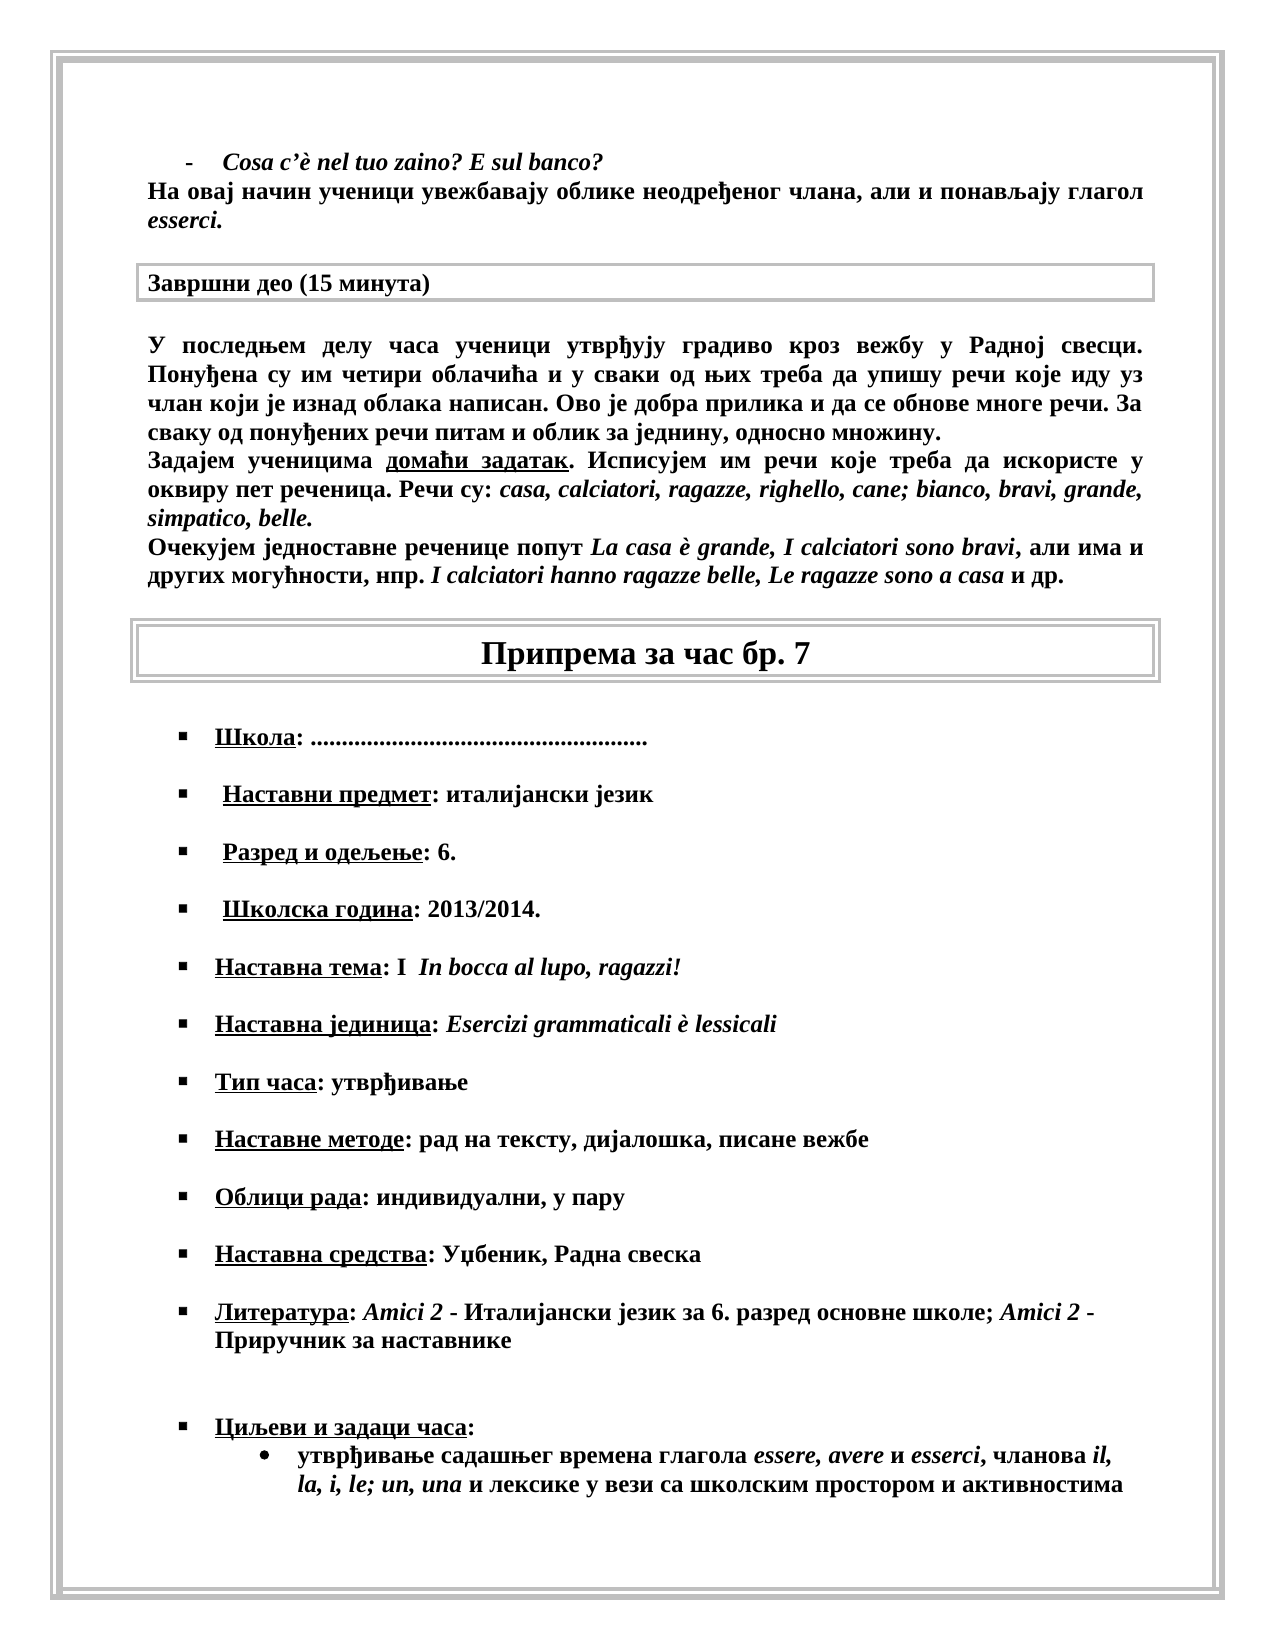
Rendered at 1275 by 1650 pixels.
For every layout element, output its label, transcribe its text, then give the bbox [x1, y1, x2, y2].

text У последњем делу часа ученици утврђују градиво кроз вежбу у Радној свесци. Понуђена су им четири облачића и у сваки од њих треба да упишу речи које иду уз члан који је изнад облака написан. Ово је добра прилика и да се обнове многе речи. За сваку од понуђених речи питам и облик за једнину, односно множину. [147, 330, 1144, 445]
list Наставна тема: I In bocca al lupo, ragazzi! [177, 952, 1144, 980]
text Припрема за час бр. 7 [133, 621, 1158, 680]
list Облици рада: индивидуални, у пару [177, 1182, 1144, 1210]
list Школска година: 2013/2014. [177, 894, 1144, 923]
list Наставна средства: Уџбеник, Радна свеска [177, 1239, 1144, 1268]
text Завршни део (15 минута) [139, 266, 1152, 298]
list Школа: ...................................................... [177, 722, 1144, 750]
text Задајем ученицима домаћи задатак. Исписујем им речи које треба да искористе у оквиру пет реченица. Речи су: casa, calciatori, ragazze, righello, cane; bianco, bravi, grande, simpatico, belle. [147, 445, 1144, 532]
text Очекујем једноставне реченице попут La casa è grande, I calciatori sono bravi, али има и других могућности, нпр. I calciatori hanno ragazze belle, Le ragazze sono a casa и др. [147, 532, 1144, 589]
text На овај начин ученици увежбавају облике неодређеног члана, али и понављају глагол esserci. [147, 176, 1144, 234]
list Разред и одељење: 6. [177, 837, 1144, 865]
list Циљеви и задаци часа: [177, 1412, 1144, 1440]
list Наставни предмет: италијански језик [177, 779, 1144, 808]
list утврђивање садашњег времена глагола essere, avere и esserci, чланова il, la, i, le; un, una и лексике у вези са школским простором и активностима [260, 1440, 1144, 1498]
list Литература: Amici 2 - Италијански језик за 6. pазред основне школе; Amici 2 - Приручник за наставнике [177, 1297, 1144, 1354]
list Наставне методе: рад на тексту, дијалошка, писане вежбе [177, 1124, 1144, 1153]
list Наставна јединица: Esercizi grammaticali è lessicali [177, 1009, 1144, 1038]
list Cosa c’è nel tuo zaino? E sul banco? [185, 147, 1144, 176]
list Тип часа: утврђивање [177, 1067, 1144, 1095]
